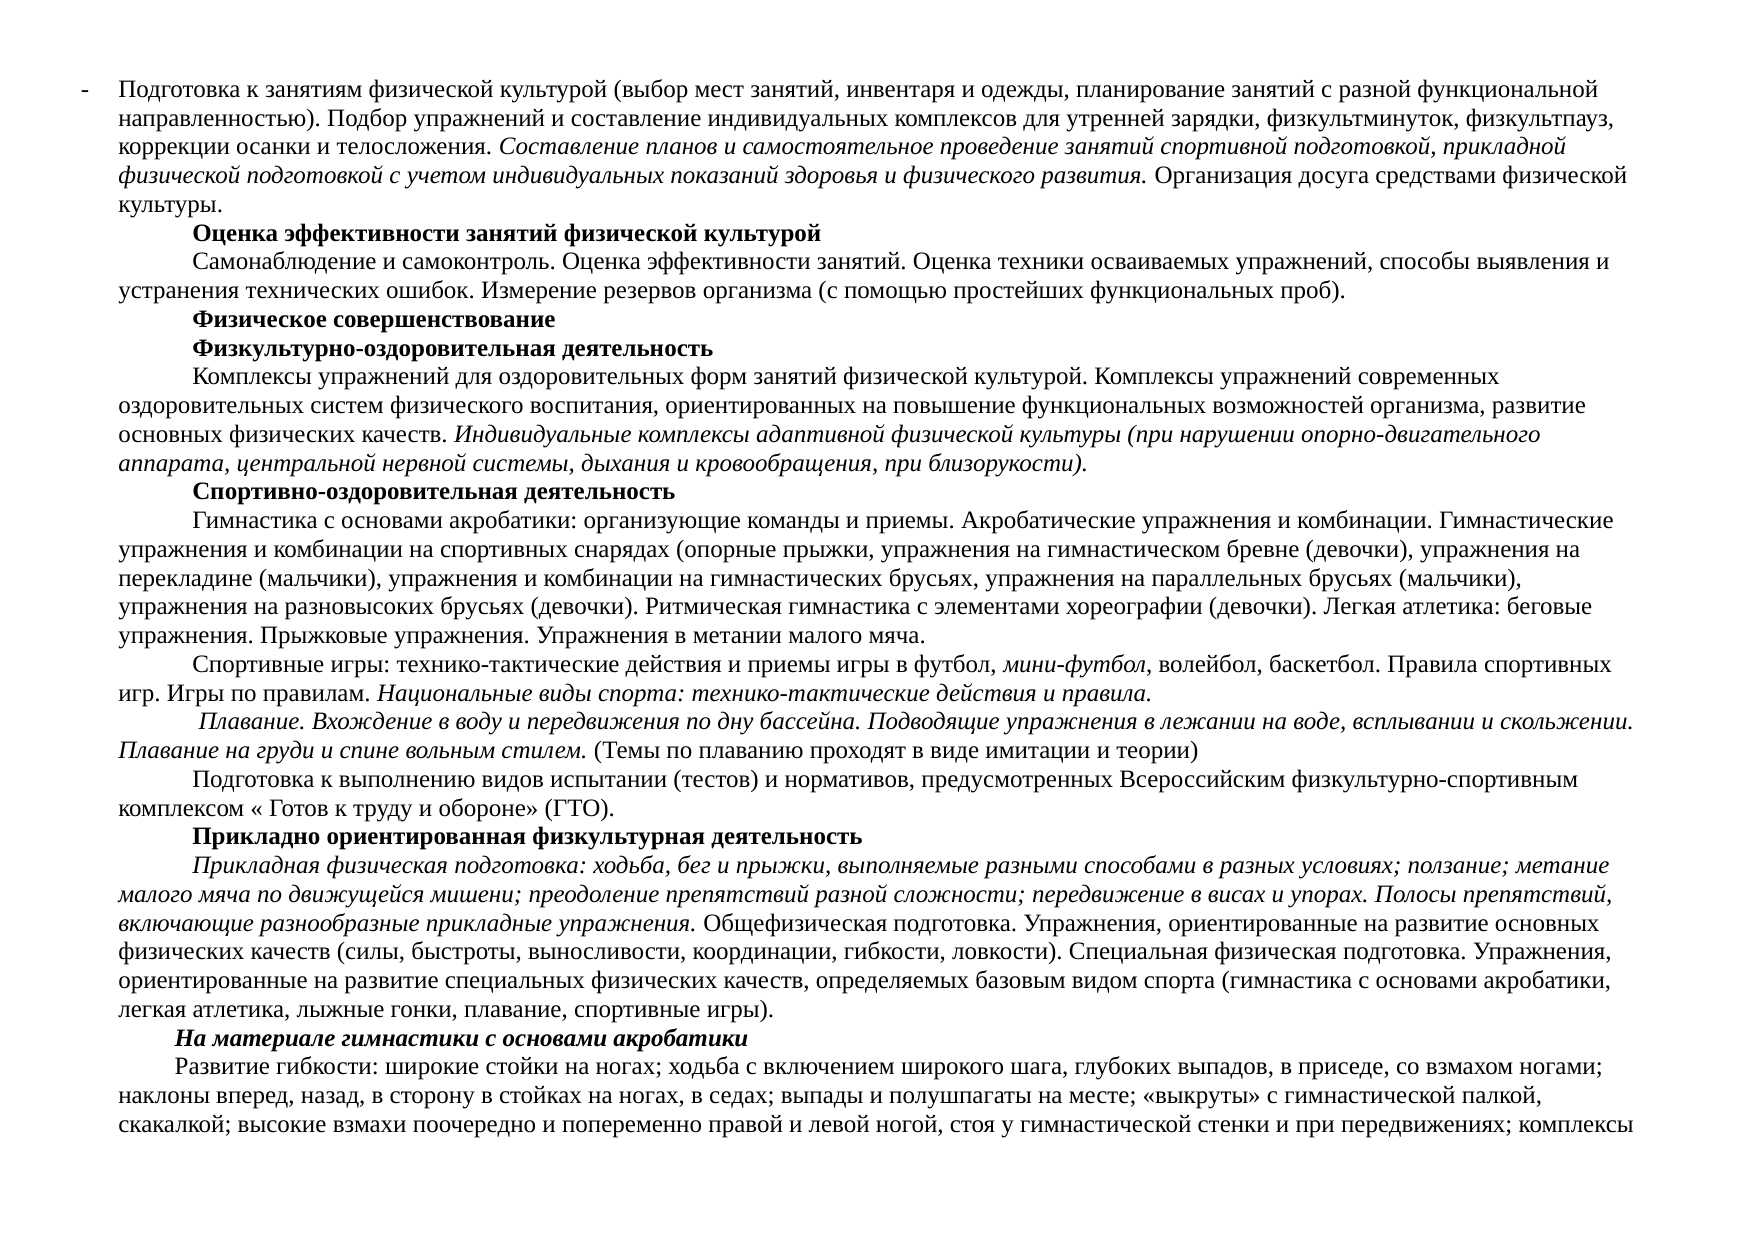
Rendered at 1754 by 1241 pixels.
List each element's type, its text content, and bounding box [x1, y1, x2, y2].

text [118, 1051, 1636, 1138]
text Прикладная физическая подготовка: ходьба, бег и прыжки, выполняемые разными способами в разных условиях; ползание; метание малого мяча по движущейся мишени; преодоление препятствий разной сложности; передвижение в висах и упорах. Полосы препятствий, включающие разнообразные прикладные упражнения. Общефизическая подготовка. Упражнения, ориентированные на развитие основных физических качеств (силы, быстроты, выносливости, координации, гибкости, ловкости). Специальная физическая подготовка. Упражнения, ориентированные на развитие специальных физических качеств, определяемых базовым видом спорта (гимнастика с основами акробатики, легкая атлетика, лыжные гонки, плавание, спортивные игры). [118, 850, 1636, 1023]
text Подготовка к выполнению видов испытании (тестов) и нормативов, предусмотренных Всероссийским физкультурно-спортивным комплексом « Готов к труду и обороне» (ГТО). [118, 764, 1636, 821]
text Самонаблюдение и самоконтроль. Оценка эффективности занятий. Оценка техники осваиваемых упражнений, способы выявления и устранения технических ошибок. Измерение резервов организма (с помощью простейших функциональных проб). [118, 246, 1636, 304]
text Спортивно-оздоровительная деятельность [192, 476, 1636, 505]
text Прикладно ориентированная физкультурная деятельность [192, 821, 1636, 850]
text Оценка эффективности занятий физической культурой [192, 218, 1636, 246]
text Физкультурно-оздоровительная деятельность [192, 333, 1636, 361]
text Комплексы упражнений для оздоровительных форм занятий физической культурой. Комплексы упражнений современных оздоровительных систем физического воспитания, ориентированных на повышение функциональных возможностей организма, развитие основных физических качеств. Индивидуальные комплексы адаптивной физической культуры (при нарушении опорно-двигательного аппарата, центральной нервной системы, дыхания и кровообращения, при близорукости). [118, 361, 1636, 476]
text Спортивные игры: технико-тактические действия и приемы игры в футбол, мини-футбол, волейбол, баскетбол. Правила спортивных игр. Игры по правилам. Национальные виды спорта: технико-тактические действия и правила. [118, 649, 1636, 706]
text Плавание. Вхождение в воду и передвижения по дну бассейна. Подводящие упражнения в лежании на воде, всплывании и скольжении. Плавание на груди и спине вольным стилем. (Темы по плаванию проходят в виде имитации и теории) [118, 706, 1636, 764]
text Физическое совершенствование [192, 304, 1636, 333]
text Гимнастика с основами акробатики: организующие команды и приемы. Акробатические упражнения и комбинации. Гимнастические упражнения и комбинации на спортивных снарядах (опорные прыжки, упражнения на гимнастическом бревне (девочки), упражнения на перекладине (мальчики), упражнения и комбинации на гимнастических брусьях, упражнения на параллельных брусьях (мальчики), упражнения на разновысоких брусьях (девочки). Ритмическая гимнастика с элементами хореографии (девочки). Легкая атлетика: беговые упражнения. Прыжковые упражнения. Упражнения в метании малого мяча. [118, 505, 1636, 649]
text На материале гимнастики с основами акробатики [118, 1023, 1636, 1051]
list Подготовка к занятиям физической культурой (выбор мест занятий, инвентаря и одежды, планирование занятий с разной функциональной направленностью). Подбор упражнений и составление индивидуальных комплексов для утренней зарядки, физкультминуток, физкультпауз, коррекции осанки и телосложения. Составление планов и самостоятельное проведение занятий спортивной подготовкой, прикладной физической подготовкой с учетом индивидуальных показаний здоровья и физического развития. Организация досуга средствами физической культуры. [81, 74, 1636, 218]
